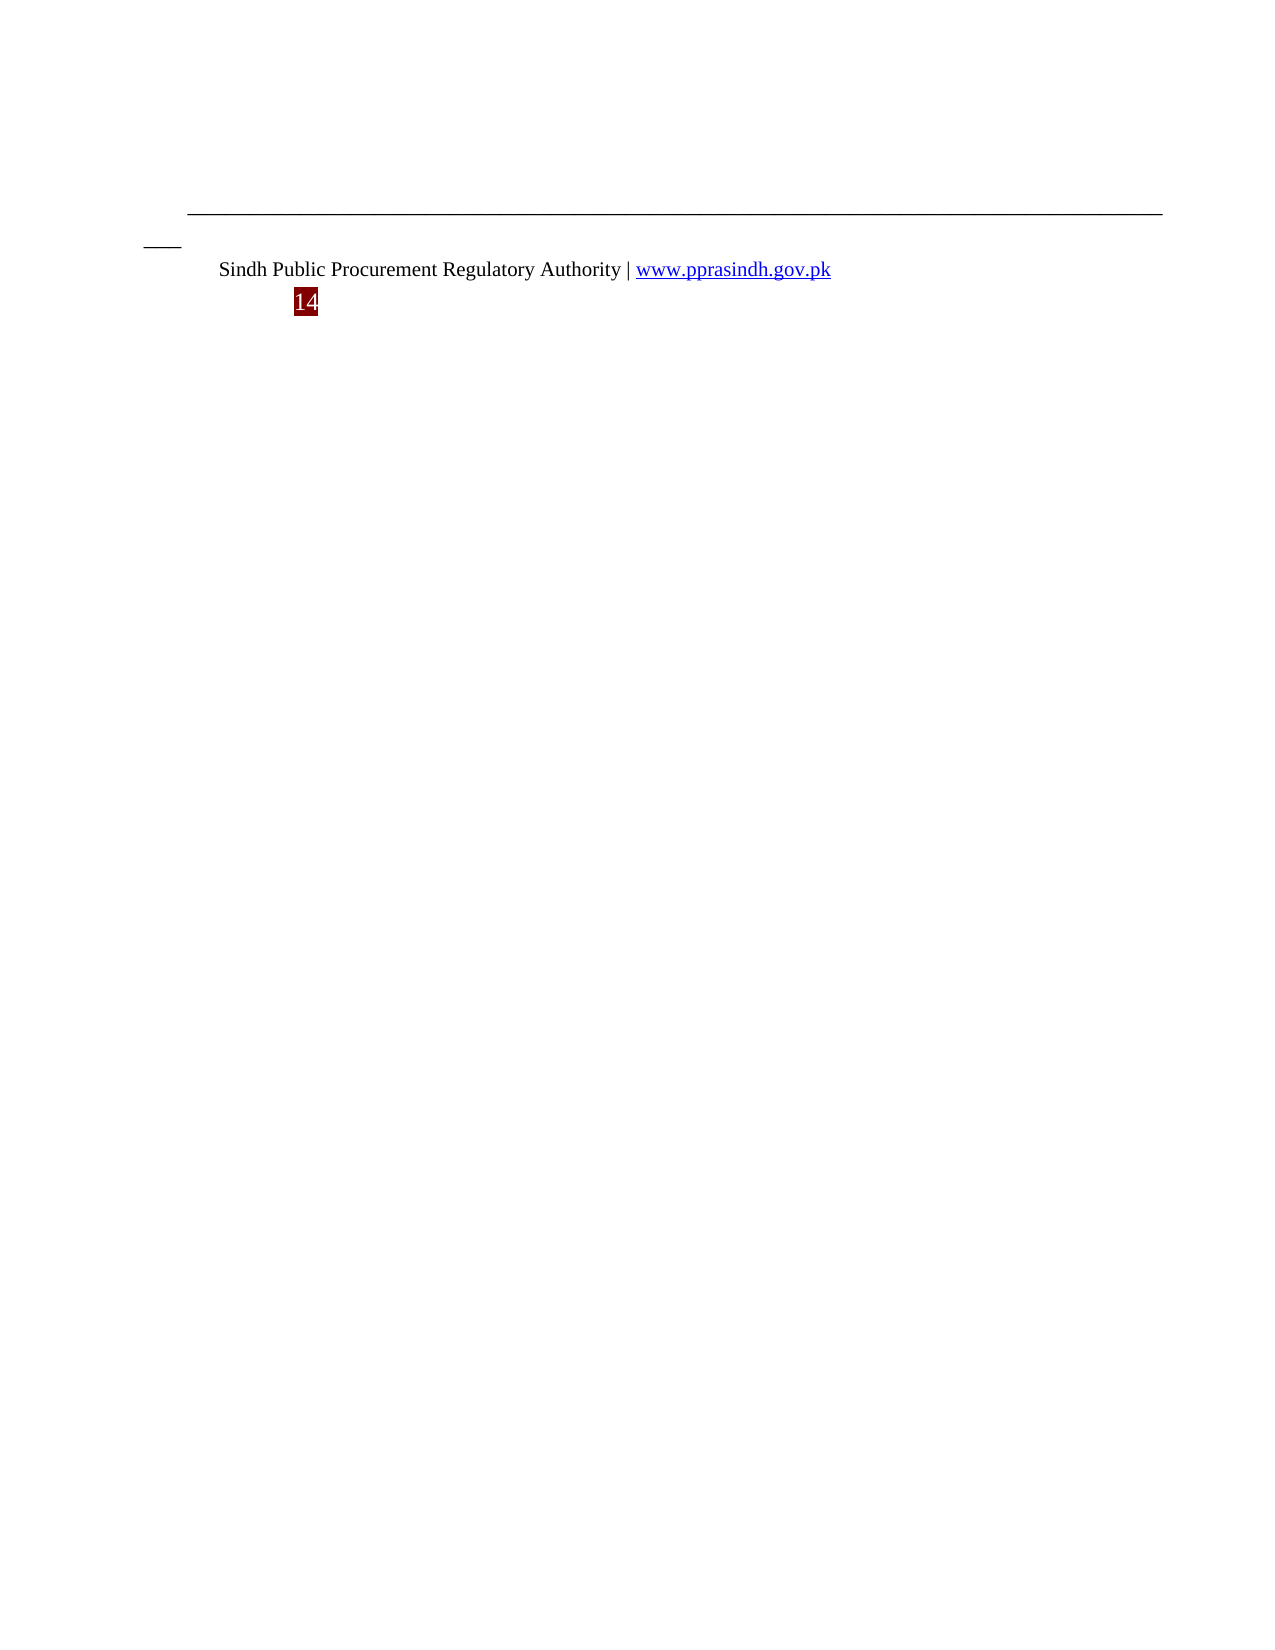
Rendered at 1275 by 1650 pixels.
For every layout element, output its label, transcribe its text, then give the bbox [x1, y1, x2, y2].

text Sindh Public Procurement Regulatory Authority | www.pprasindh.gov.pk 14 [218, 252, 1169, 317]
text _________________________________________________________________________________ [143, 187, 1169, 252]
